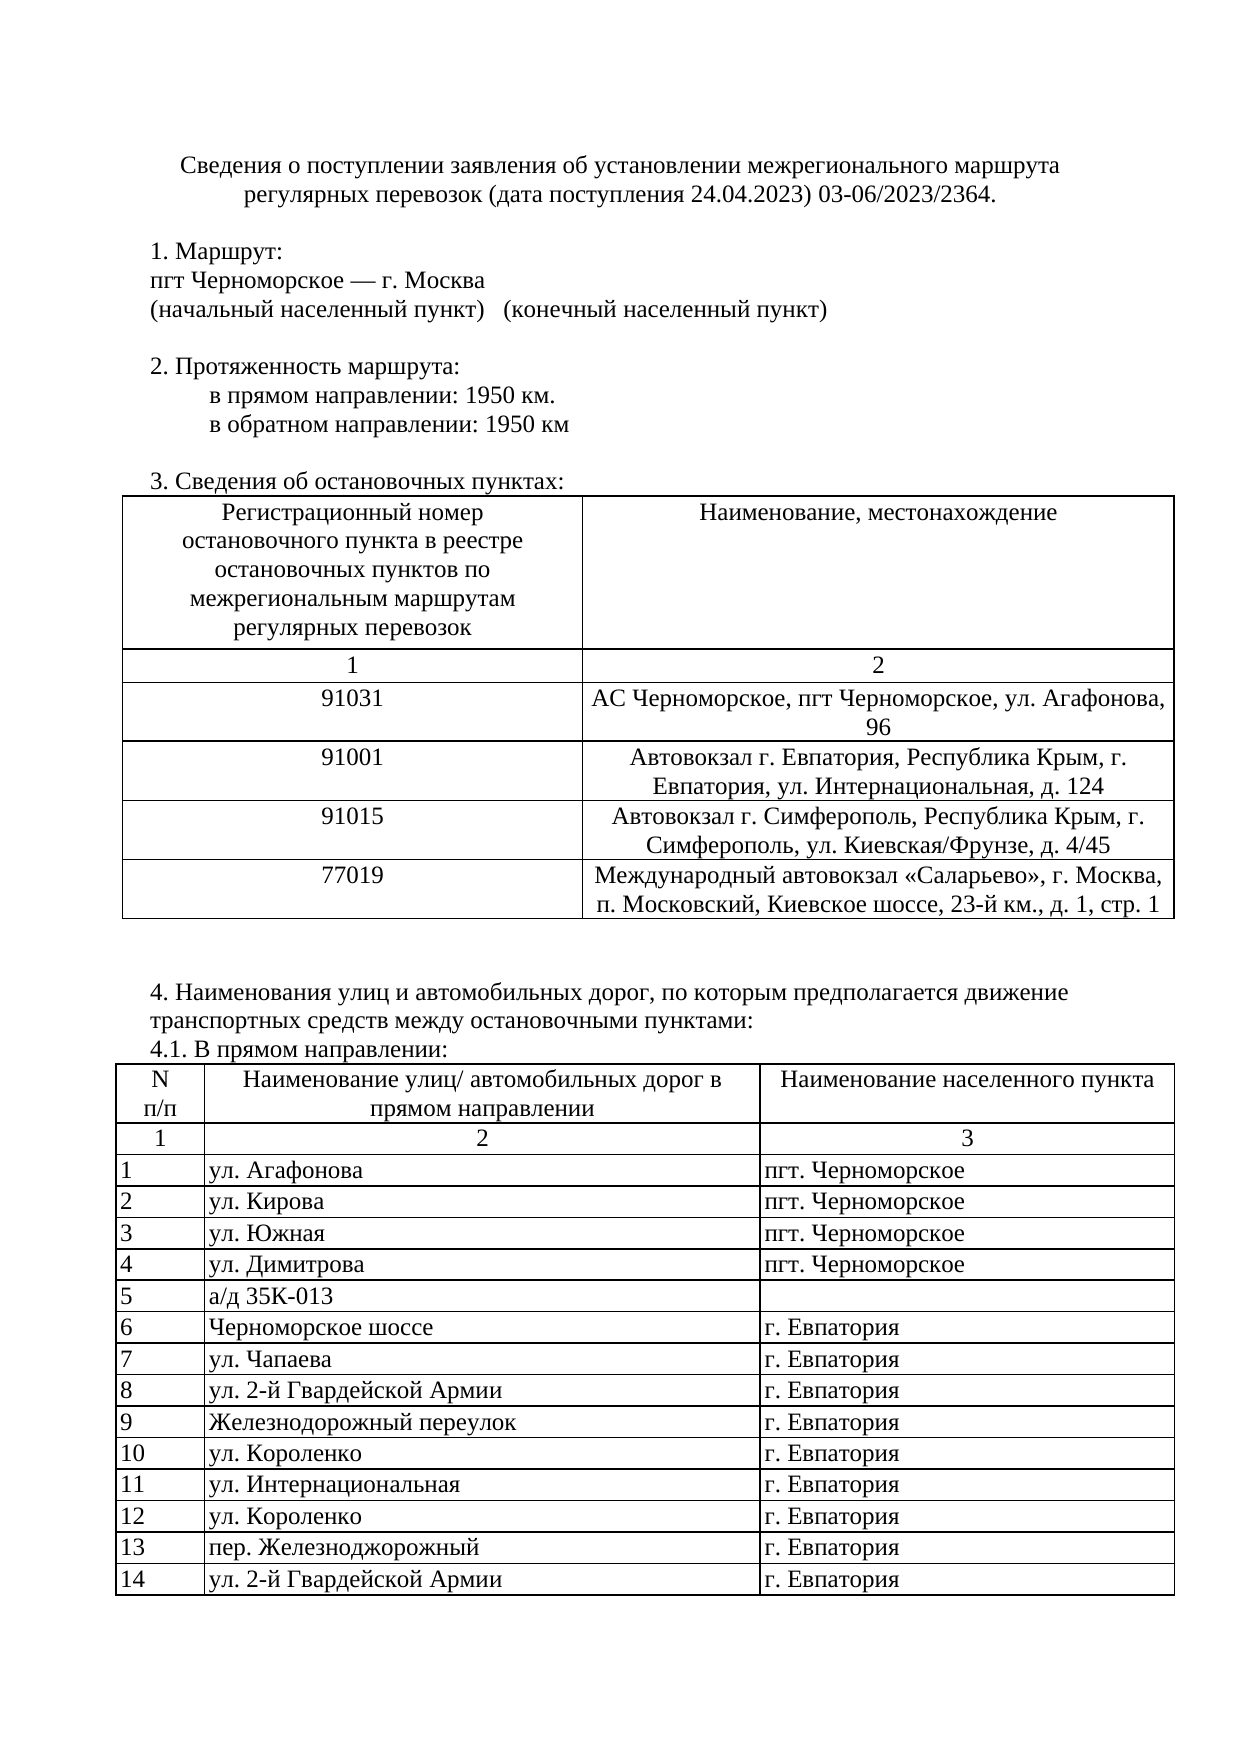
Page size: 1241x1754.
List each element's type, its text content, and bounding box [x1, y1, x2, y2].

text 4.1. В прямом направлении: [150, 1034, 1090, 1063]
table_cell 2 [205, 1124, 759, 1153]
table_cell 2 [117, 1187, 204, 1216]
table_cell [761, 1281, 1174, 1311]
table_cell ул. Чапаева [205, 1344, 759, 1374]
table_cell ул. Кирова [205, 1187, 759, 1216]
table_cell г. Евпатория [761, 1470, 1174, 1499]
table_cell г. Евпатория [761, 1564, 1174, 1594]
table_cell 9 [117, 1407, 204, 1437]
table_cell пгт. Черноморское [761, 1187, 1174, 1216]
table_header Регистрационный номер остановочного пункта в реестре остановочных пунктов по межрегиональным маршрутам регулярных перевозок [123, 497, 582, 648]
table_header Наименование, местонахождение [583, 497, 1173, 648]
table_cell АС Черноморское, пгт Черноморское, ул. Агафонова, 96 [583, 683, 1173, 740]
table_cell 6 [117, 1312, 204, 1342]
table_cell ул. Агафонова [205, 1155, 759, 1185]
table_header N п/п [117, 1065, 204, 1122]
text пгт Черноморское — г. Москва [150, 265, 1090, 294]
text 4. Наименования улиц и автомобильных дорог, по которым предполагается движение транспортных средств между остановочными пунктами: [150, 977, 1090, 1034]
table_cell 14 [117, 1564, 204, 1594]
table_cell Автовокзал г. Евпатория, Республика Крым, г. Евпатория, ул. Интернациональная, д. 124 [583, 742, 1173, 799]
table_cell 1 [117, 1155, 204, 1185]
table_cell 3 [117, 1218, 204, 1248]
table_cell ул. 2-й Гвардейской Армии [205, 1375, 759, 1405]
table_cell г. Евпатория [761, 1533, 1174, 1562]
text в прямом направлении: 1950 км. [150, 380, 1090, 409]
text в обратном направлении: 1950 км [150, 409, 1090, 437]
table_cell 3 [761, 1124, 1174, 1153]
table_header Наименование улиц/ автомобильных дорог в прямом направлении [205, 1065, 759, 1122]
table_cell г. Евпатория [761, 1438, 1174, 1468]
table_cell г. Евпатория [761, 1344, 1174, 1374]
table_cell ул. Димитрова [205, 1250, 759, 1279]
table_cell пгт. Черноморское [761, 1250, 1174, 1279]
table_cell 4 [117, 1250, 204, 1279]
text 3. Сведения об остановочных пунктах: [150, 466, 1090, 495]
table_cell г. Евпатория [761, 1375, 1174, 1405]
table_cell 5 [117, 1281, 204, 1311]
table_cell 10 [117, 1438, 204, 1468]
table_cell г. Евпатория [761, 1312, 1174, 1342]
table_cell Железнодорожный переулок [205, 1407, 759, 1437]
table_cell 91015 [123, 801, 582, 858]
table_cell 91031 [123, 683, 582, 740]
table_cell г. Евпатория [761, 1501, 1174, 1531]
table_cell 7 [117, 1344, 204, 1374]
table_cell 1 [123, 650, 582, 681]
table_cell 8 [117, 1375, 204, 1405]
table_cell 91001 [123, 742, 582, 799]
table_cell 12 [117, 1501, 204, 1531]
table_cell пгт. Черноморское [761, 1218, 1174, 1248]
text 1. Маршрут: [150, 236, 1090, 265]
table_cell Международный автовокзал «Саларьево», г. Москва, п. Московский, Киевское шоссе, 23-й км., д. 1, стр. 1 [583, 860, 1173, 918]
table_cell г. Евпатория [761, 1407, 1174, 1437]
table_cell Черноморское шоссе [205, 1312, 759, 1342]
table_cell Автовокзал г. Симферополь, Республика Крым, г. Симферополь, ул. Киевская/Фрунзе, д. 4/45 [583, 801, 1173, 858]
table_cell ул. Интернациональная [205, 1470, 759, 1499]
table_cell 77019 [123, 860, 582, 918]
text (начальный населенный пункт) (конечный населенный пункт) [150, 294, 1090, 322]
table_cell ул. Южная [205, 1218, 759, 1248]
table_cell 13 [117, 1533, 204, 1562]
table_cell ул. Короленко [205, 1438, 759, 1468]
table_header Наименование населенного пункта [761, 1065, 1174, 1122]
table_cell пер. Железноджорожный [205, 1533, 759, 1562]
table_cell а/д 35К-013 [205, 1281, 759, 1311]
table_cell ул. Короленко [205, 1501, 759, 1531]
text Сведения о поступлении заявления об установлении межрегионального маршрута регулярных перевозок (дата поступления 24.04.2023) 03-06/2023/2364. [150, 150, 1090, 207]
table_cell 2 [583, 650, 1173, 681]
table_cell ул. 2-й Гвардейской Армии [205, 1564, 759, 1594]
text 2. Протяженность маршрута: [150, 351, 1090, 380]
table_cell 1 [117, 1124, 204, 1153]
table_cell 11 [117, 1470, 204, 1499]
table_cell пгт. Черноморское [761, 1155, 1174, 1185]
